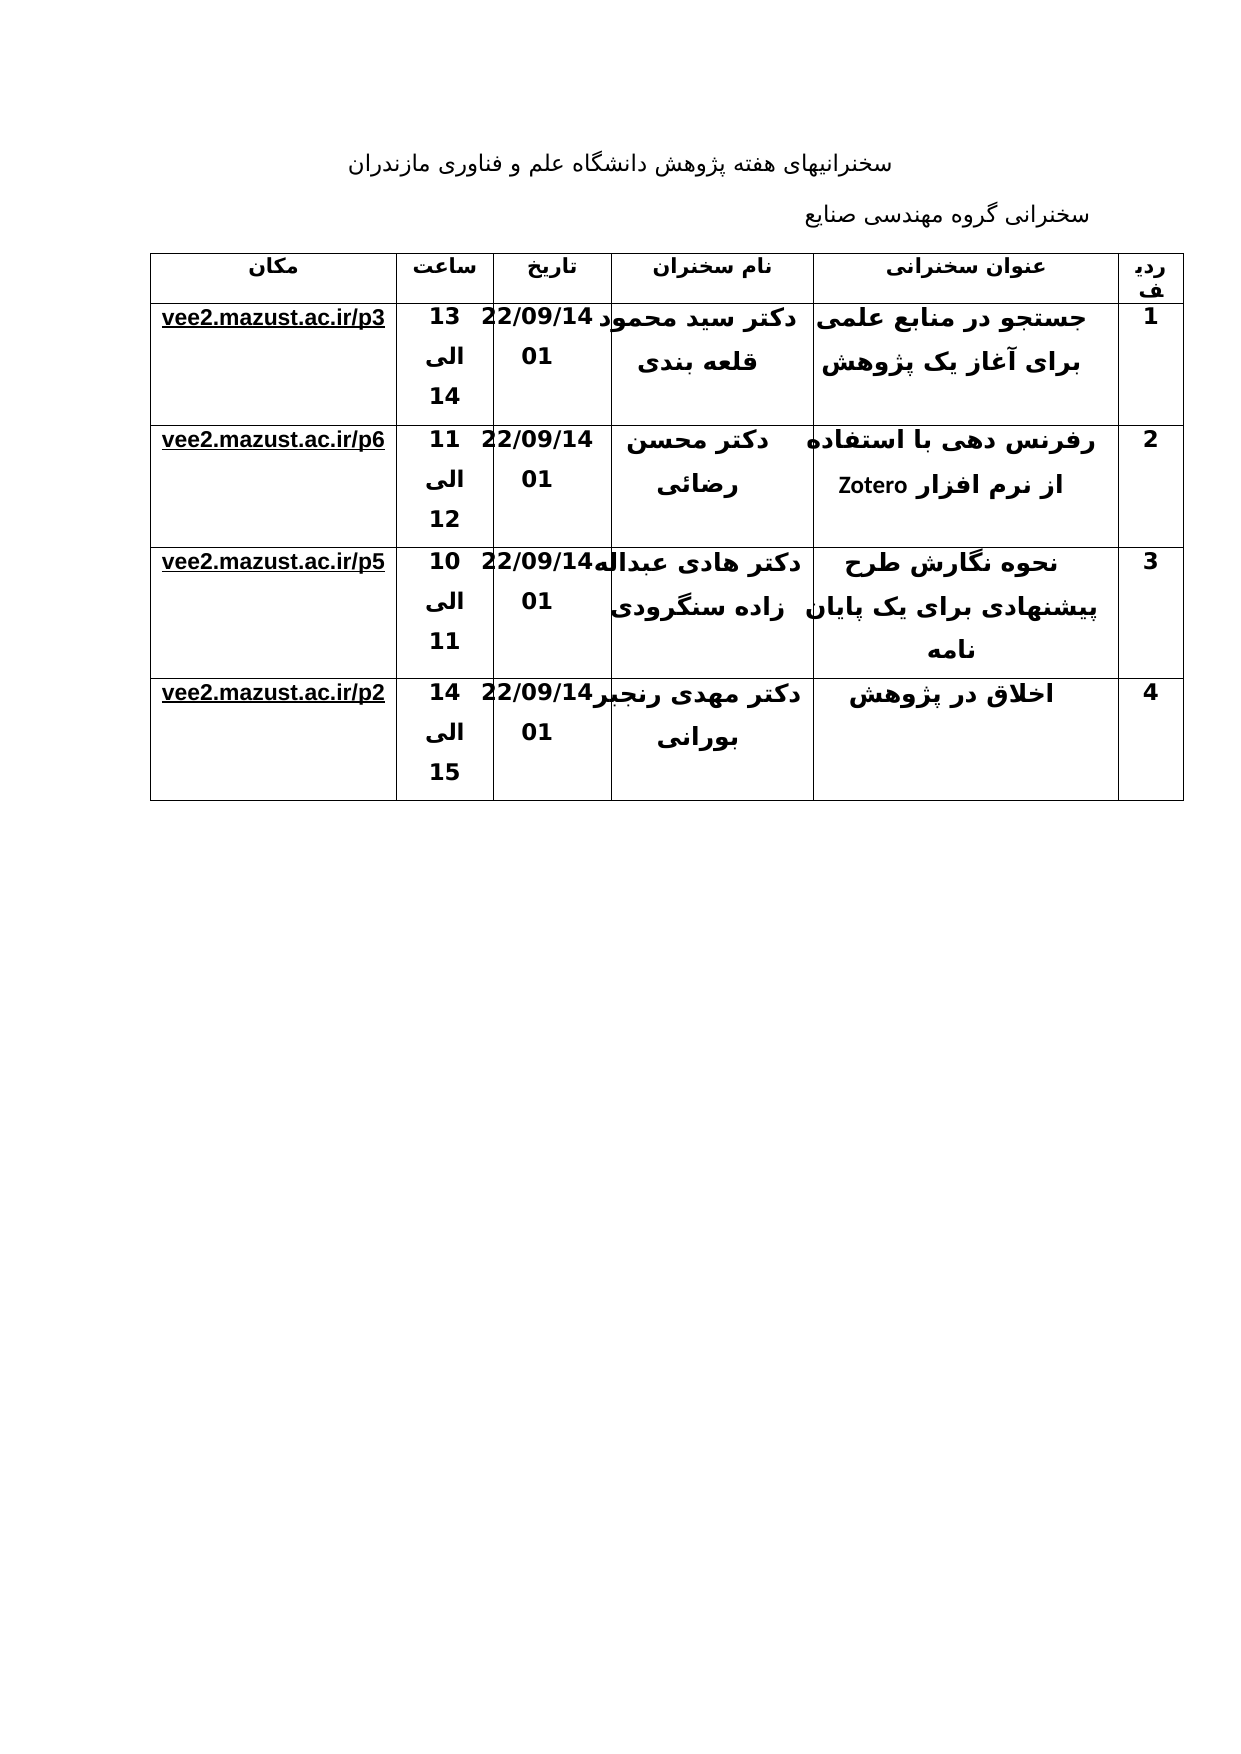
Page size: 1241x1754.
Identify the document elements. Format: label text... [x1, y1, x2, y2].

table_cell 10 الی 11 [397, 548, 493, 678]
table_cell 3 [1119, 548, 1183, 678]
table_cell 22/09/1401 [494, 548, 611, 678]
table_header ساعت [397, 254, 493, 302]
table_cell دکتر سید محمود قلعه بندی [612, 304, 813, 425]
table_cell جستجو در منابع علمی برای آغاز یک پژوهش [814, 304, 1118, 425]
table_cell رفرنس دهی با استفاده از نرم افزار Zotero [814, 426, 1118, 547]
table_cell 22/09/1401 [494, 679, 611, 800]
table_cell vee2.mazust.ac.ir/p3 [151, 304, 396, 425]
table_cell دکتر هادی عبداله زاده سنگرودی [612, 548, 813, 678]
table_cell vee2.mazust.ac.ir/p5 [151, 548, 396, 678]
table_cell دکتر مهدی رنجبر بورانی [612, 679, 813, 800]
table_cell vee2.mazust.ac.ir/p2 [151, 679, 396, 800]
table_header عنوان سخنرانی [814, 254, 1118, 302]
table_header ردیف [1119, 254, 1183, 302]
table_header نام سخنران [612, 254, 813, 302]
table_cell نحوه نگارش طرح پیشنهادی برای یک پایان نامه [814, 548, 1118, 678]
table_cell 2 [1119, 426, 1183, 547]
table_cell 1 [1119, 304, 1183, 425]
table_cell اخلاق در پژوهش [814, 679, 1118, 800]
table_header تاریخ [494, 254, 611, 302]
table_cell vee2.mazust.ac.ir/p6 [151, 426, 396, 547]
table_cell 22/09/1401 [494, 304, 611, 425]
table_cell 22/09/1401 [494, 426, 611, 547]
table_cell 14 الی 15 [397, 679, 493, 800]
table_header مکان [151, 254, 396, 302]
text سخنرانی گروه مهندسی صنایع [150, 201, 1090, 228]
text سخنرانیهای هفته پژوهش دانشگاه علم و فناوری مازندران [150, 150, 1090, 177]
table_cell 4 [1119, 679, 1183, 800]
table_cell دکتر محسن رضائی [612, 426, 813, 547]
table_cell 13 الی 14 [397, 304, 493, 425]
table_cell 11 الی 12 [397, 426, 493, 547]
